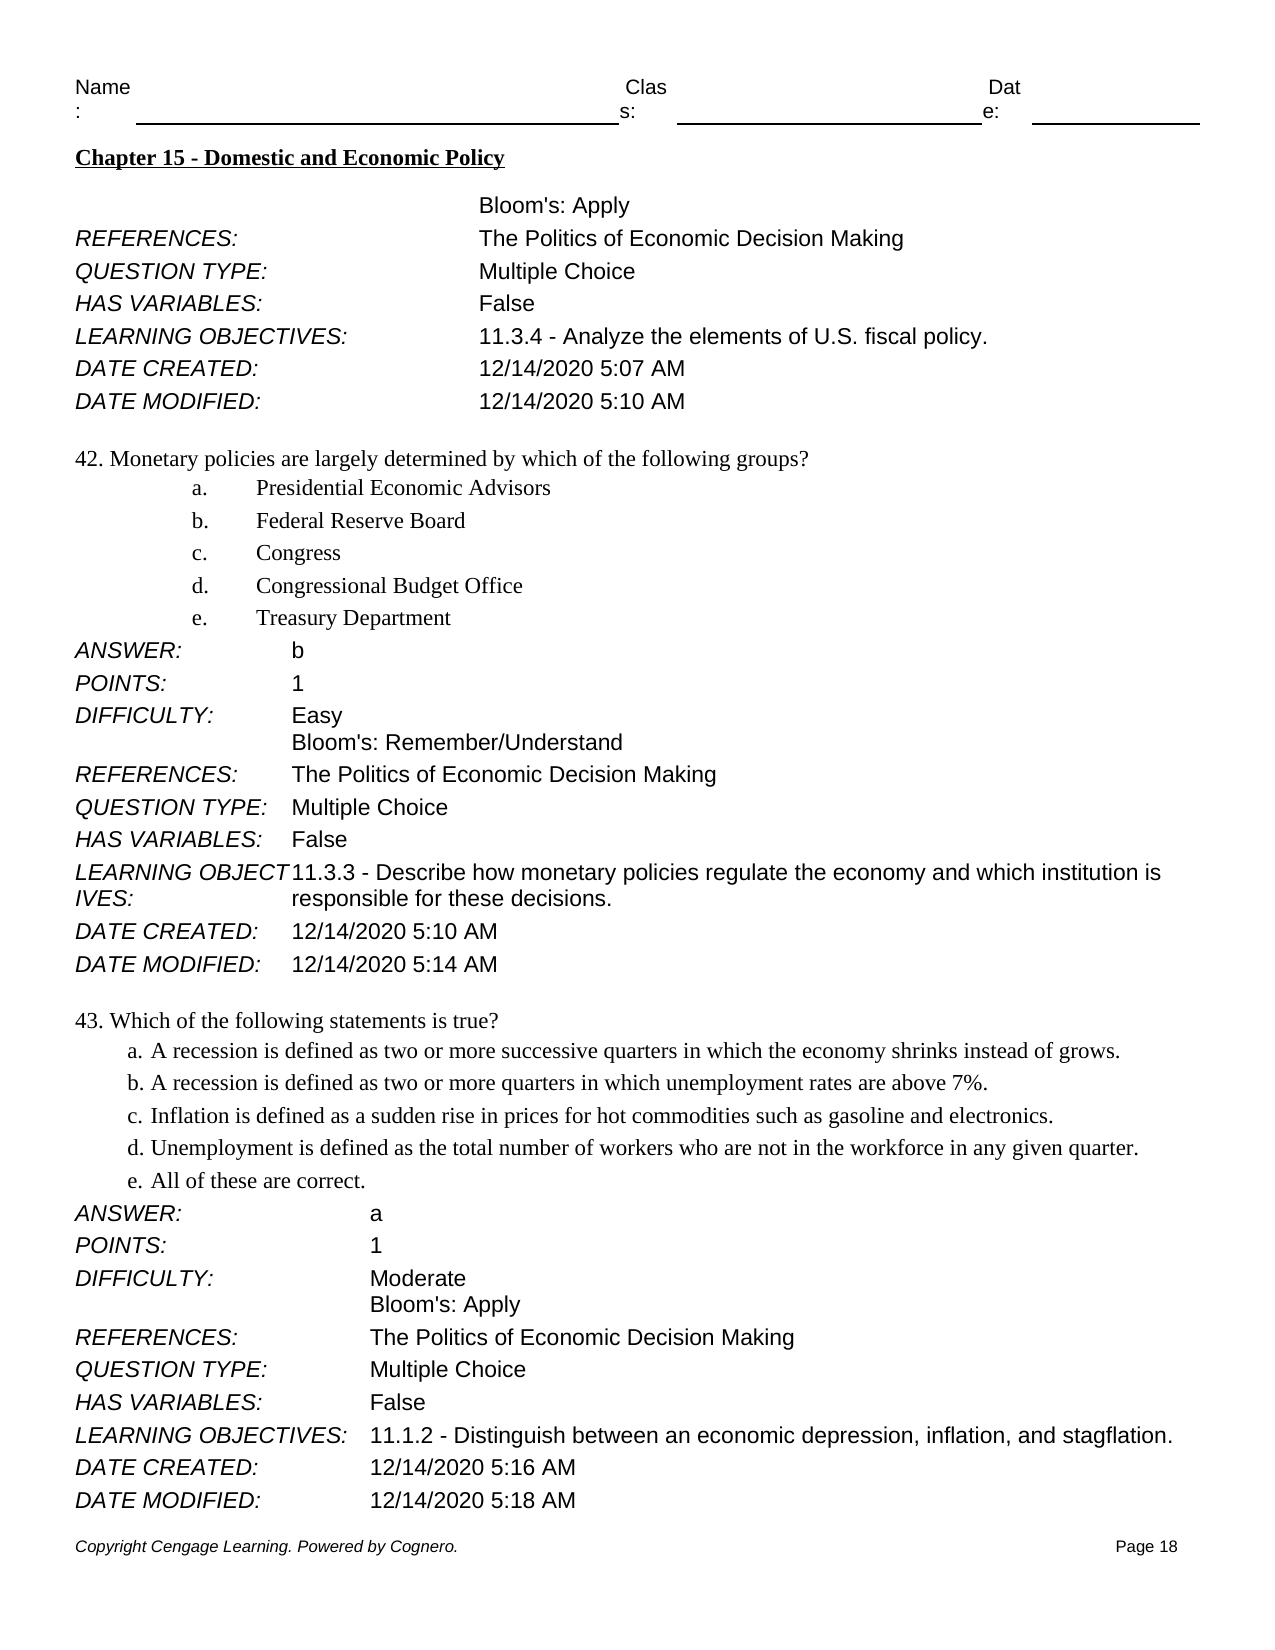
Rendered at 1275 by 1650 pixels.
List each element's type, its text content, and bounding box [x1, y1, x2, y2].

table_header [75, 189, 1200, 418]
table_header 42. Monetary policies are largely determined by which of the following groups? [75, 445, 1200, 980]
table_header 43. Which of the following statements is true? [75, 1007, 1200, 1516]
